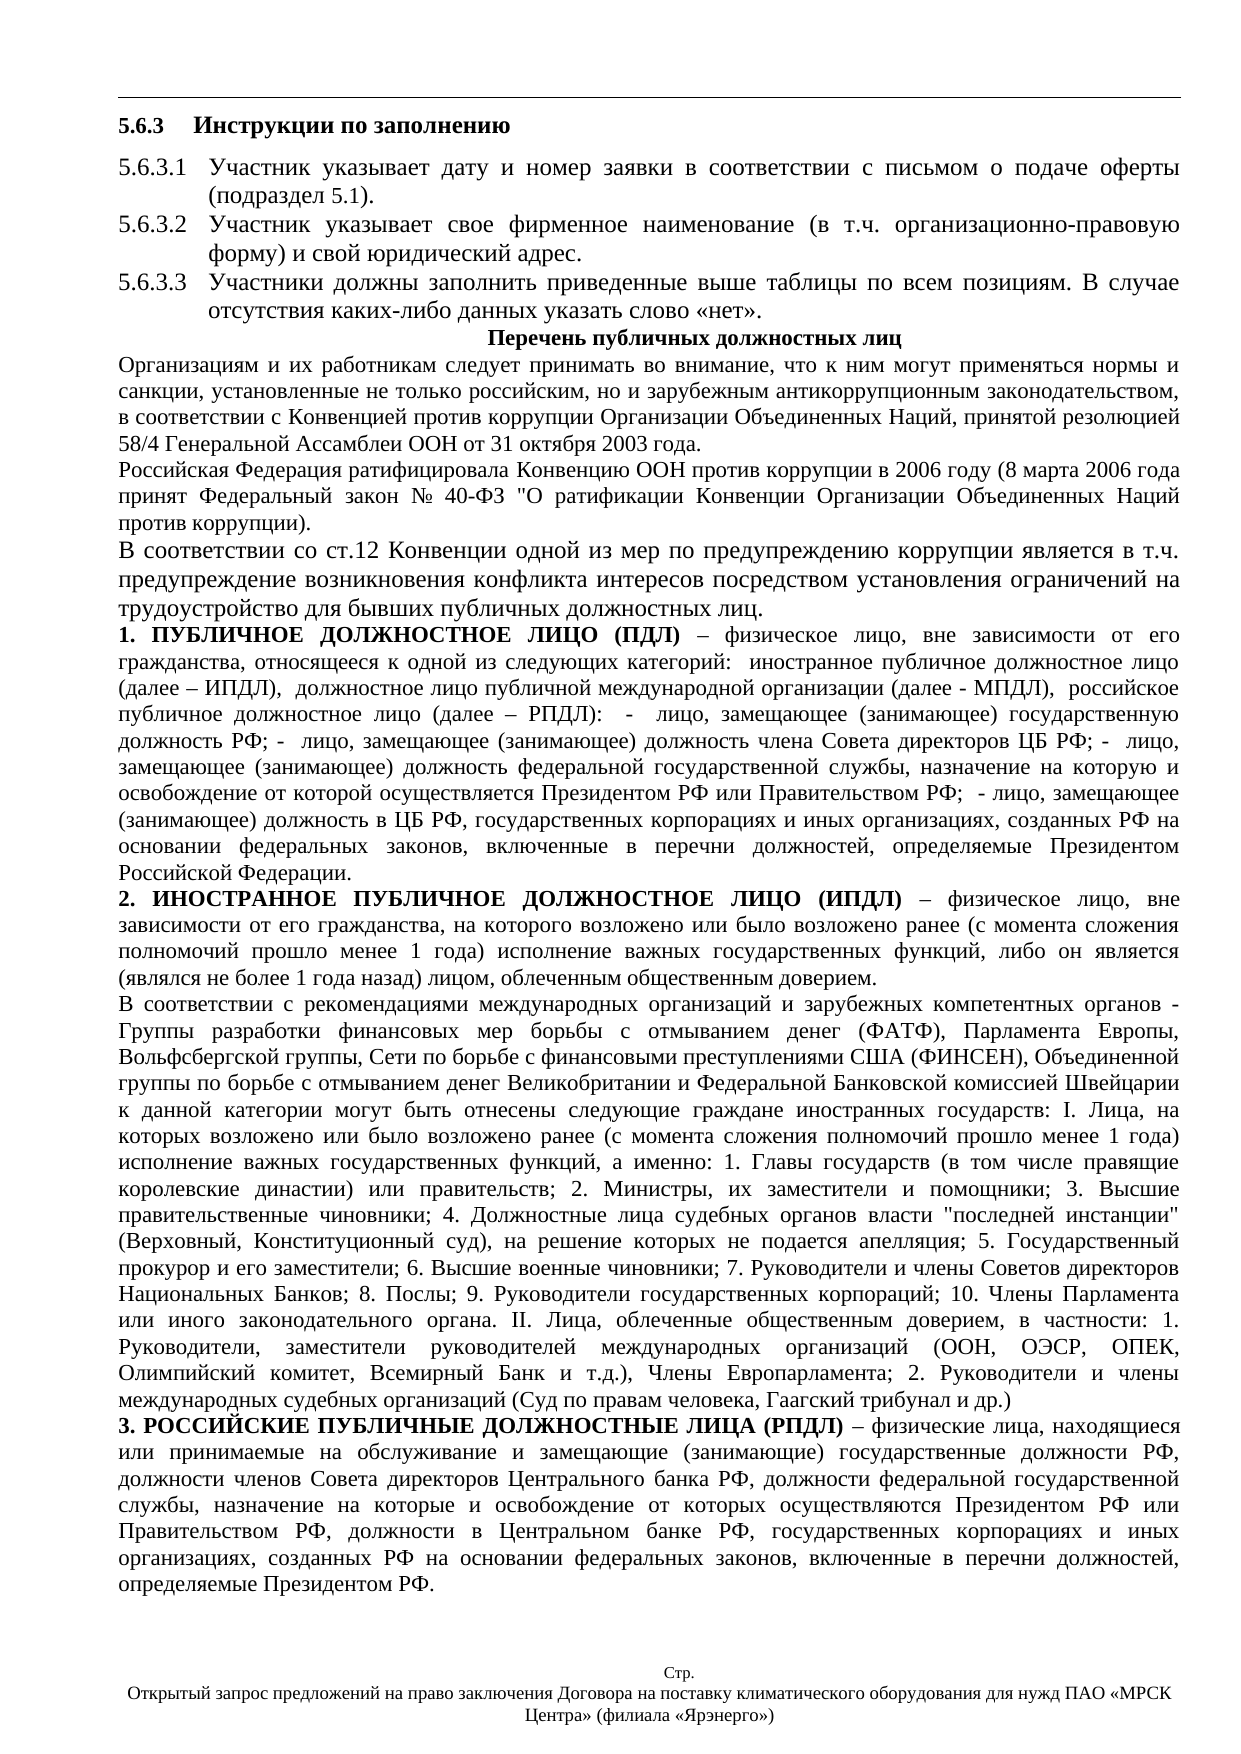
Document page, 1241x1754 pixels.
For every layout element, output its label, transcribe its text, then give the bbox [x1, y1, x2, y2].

list Участник указывает свое фирменное наименование (в т.ч. организационно-правовую форму) и свой юридический адрес. [118, 209, 1181, 267]
list Перечень публичных должностных лиц [208, 324, 1181, 351]
list Участник указывает дату и номер заявки в соответствии с письмом о подаче оферты (подраздел 5.1). [118, 152, 1181, 209]
text Российская Федерация ратифицировала Конвенцию ООН против коррупции в 2006 году (8 марта 2006 года принят Федеральный закон № 40-ФЗ "О ратификации Конвенции Организации Объединенных Наций против коррупции). [118, 456, 1181, 535]
text В соответствии со ст.12 Конвенции одной из мер по предупреждению коррупции является в т.ч. предупреждение возникновения конфликта интересов посредством установления ограничений на трудоустройство для бывших публичных должностных лиц. [118, 535, 1181, 621]
text 2. ИНОСТРАННОЕ ПУБЛИЧНОЕ ДОЛЖНОСТНОЕ ЛИЦО (ИПДЛ) – физическое лицо, вне зависимости от его гражданства, на которого возложено или было возложено ранее (с момента сложения полномочий прошло менее 1 года) исполнение важных государственных функций, либо он является (являлся не более 1 года назад) лицом, облеченным общественным доверием. [118, 885, 1181, 990]
text 3. РОССИЙСКИЕ ПУБЛИЧНЫЕ ДОЛЖНОСТНЫЕ ЛИЦА (РПДЛ) – физические лица, находящиеся или принимаемые на обслуживание и замещающие (занимающие) государственные должности РФ, должности членов Совета директоров Центрального банка РФ, должности федеральной государственной службы, назначение на которые и освобождение от которых осуществляются Президентом РФ или Правительством РФ, должности в Центральном банке РФ, государственных корпорациях и иных организациях, созданных РФ на основании федеральных законов, включенные в перечни должностей, определяемые Президентом РФ. [118, 1412, 1181, 1596]
subtitle Инструкции по заполнению [118, 111, 1181, 139]
list Участники должны заполнить приведенные выше таблицы по всем позициям. В случае отсутствия каких-либо данных указать слово «нет». [118, 267, 1181, 324]
text Организациям и их работникам следует принимать во внимание, что к ним могут применяться нормы и санкции, установленные не только российским, но и зарубежным антикоррупционным законодательством, в соответствии с Конвенцией против коррупции Организации Объединенных Наций, принятой резолюцией 58/4 Генеральной Ассамблеи ООН от 31 октября 2003 года. [118, 351, 1181, 456]
text В соответствии с рекомендациями международных организаций и зарубежных компетентных органов - Группы разработки финансовых мер борьбы с отмыванием денег (ФАТФ), Парламента Европы, Вольфсбергской группы, Сети по борьбе с финансовыми преступлениями США (ФИНСЕН), Объединенной группы по борьбе с отмыванием денег Великобритании и Федеральной Банковской комиссией Швейцарии к данной категории могут быть отнесены следующие граждане иностранных государств: I. Лица, на которых возложено или было возложено ранее (с момента сложения полномочий прошло менее 1 года) исполнение важных государственных функций, а именно: 1. Главы государств (в том числе правящие королевские династии) или правительств; 2. Министры, их заместители и помощники; 3. Высшие правительственные чиновники; 4. Должностные лица судебных органов власти "последней инстанции" (Верховный, Конституционный суд), на решение которых не подается апелляция; 5. Государственный прокурор и его заместители; 6. Высшие военные чиновники; 7. Руководители и члены Советов директоров Национальных Банков; 8. Послы; 9. Руководители государственных корпораций; 10. Члены Парламента или иного законодательного органа. II. Лица, облеченные общественным доверием, в частности: 1. Руководители, заместители руководителей международных организаций (ООН, ОЭСР, ОПЕК, Олимпийский комитет, Всемирный Банк и т.д.), Члены Европарламента; 2. Руководители и члены международных судебных организаций (Суд по правам человека, Гаагский трибунал и др.) [118, 990, 1181, 1412]
text 1. ПУБЛИЧНОЕ ДОЛЖНОСТНОЕ ЛИЦО (ПДЛ) – физическое лицо, вне зависимости от его гражданства, относящееся к одной из следующих категорий: иностранное публичное должностное лицо (далее – ИПДЛ), должностное лицо публичной международной организации (далее - МПДЛ), российское публичное должностное лицо (далее – РПДЛ): - лицо, замещающее (занимающее) государственную должность РФ; - лицо, замещающее (занимающее) должность члена Совета директоров ЦБ РФ; - лицо, замещающее (занимающее) должность федеральной государственной службы, назначение на которую и освобождение от которой осуществляется Президентом РФ или Правительством РФ; - лицо, замещающее (занимающее) должность в ЦБ РФ, государственных корпорациях и иных организациях, созданных РФ на основании федеральных законов, включенные в перечни должностей, определяемые Президентом Российской Федерации. [118, 621, 1181, 885]
